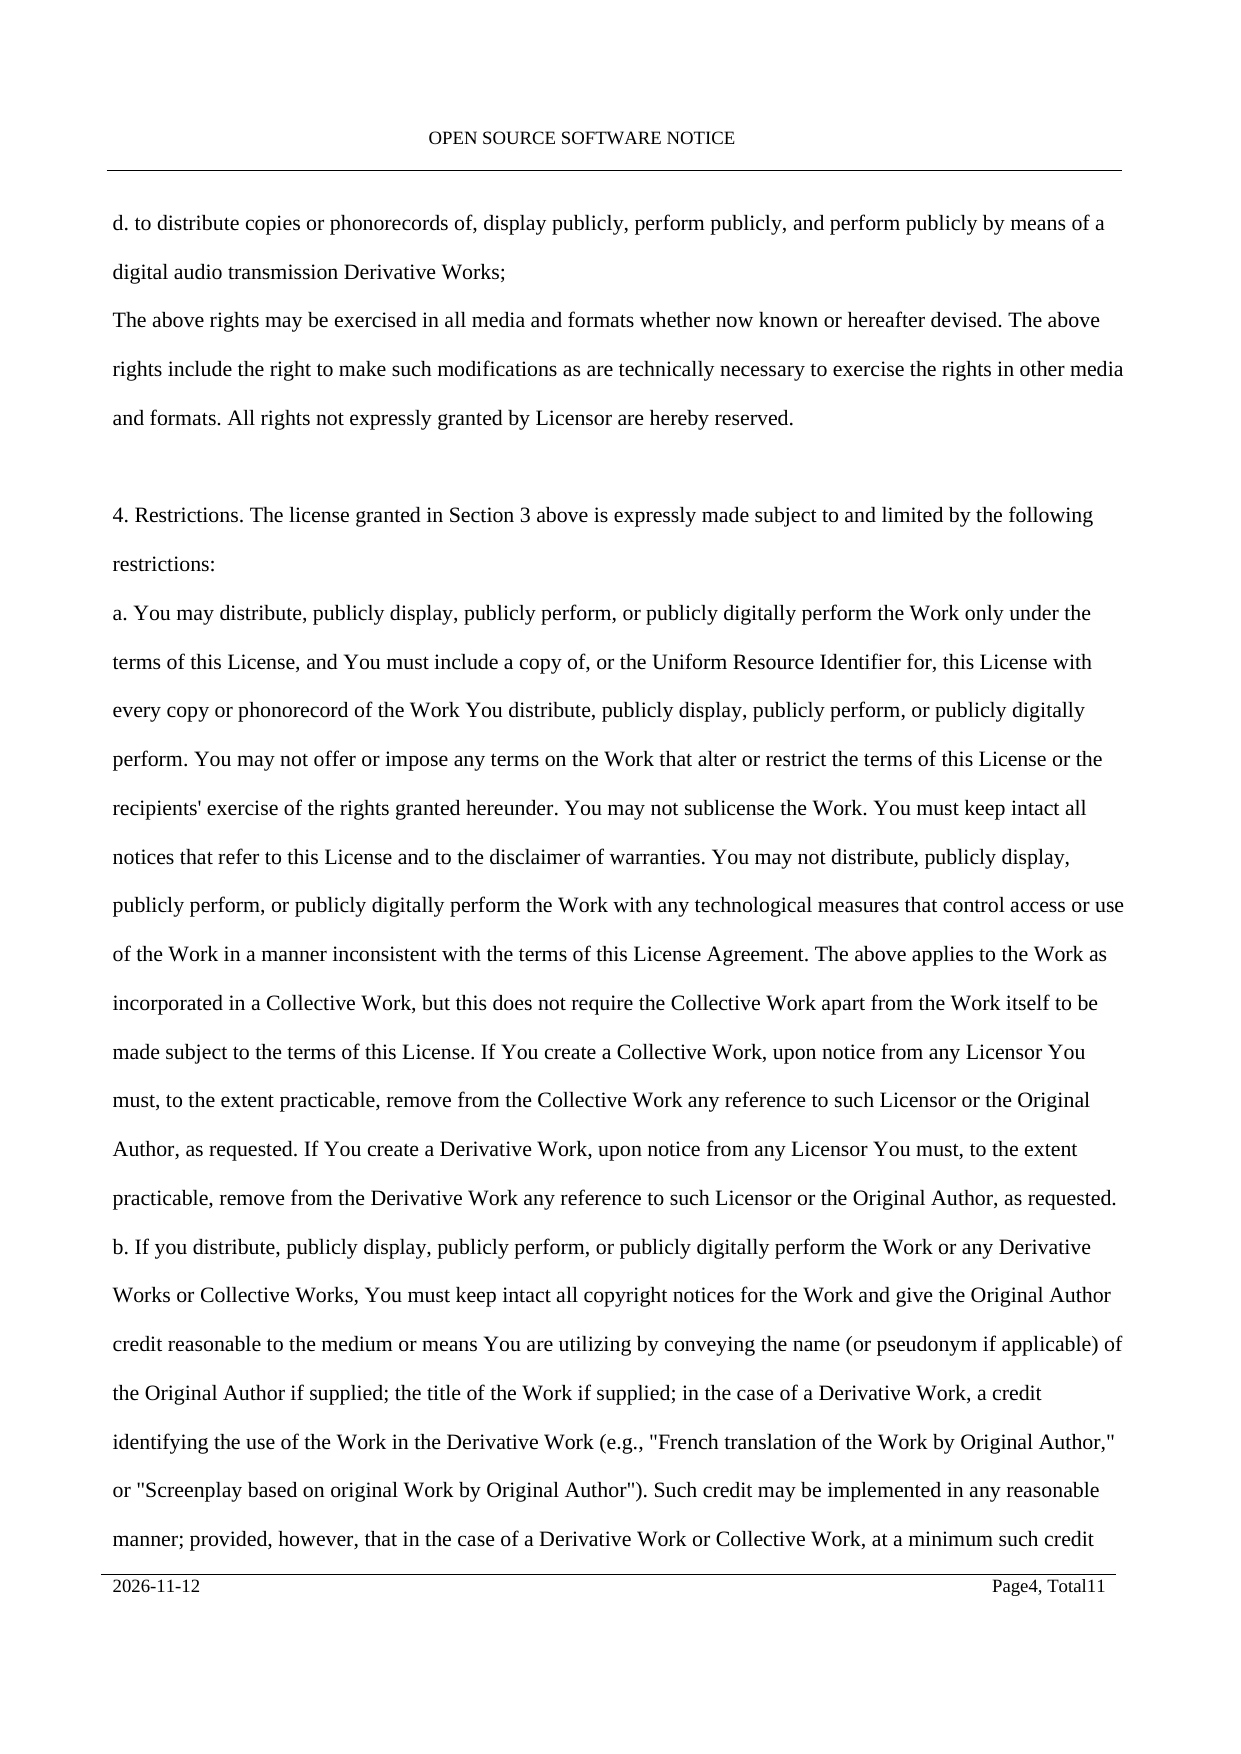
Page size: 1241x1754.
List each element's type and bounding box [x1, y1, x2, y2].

text [112, 206, 1128, 1555]
